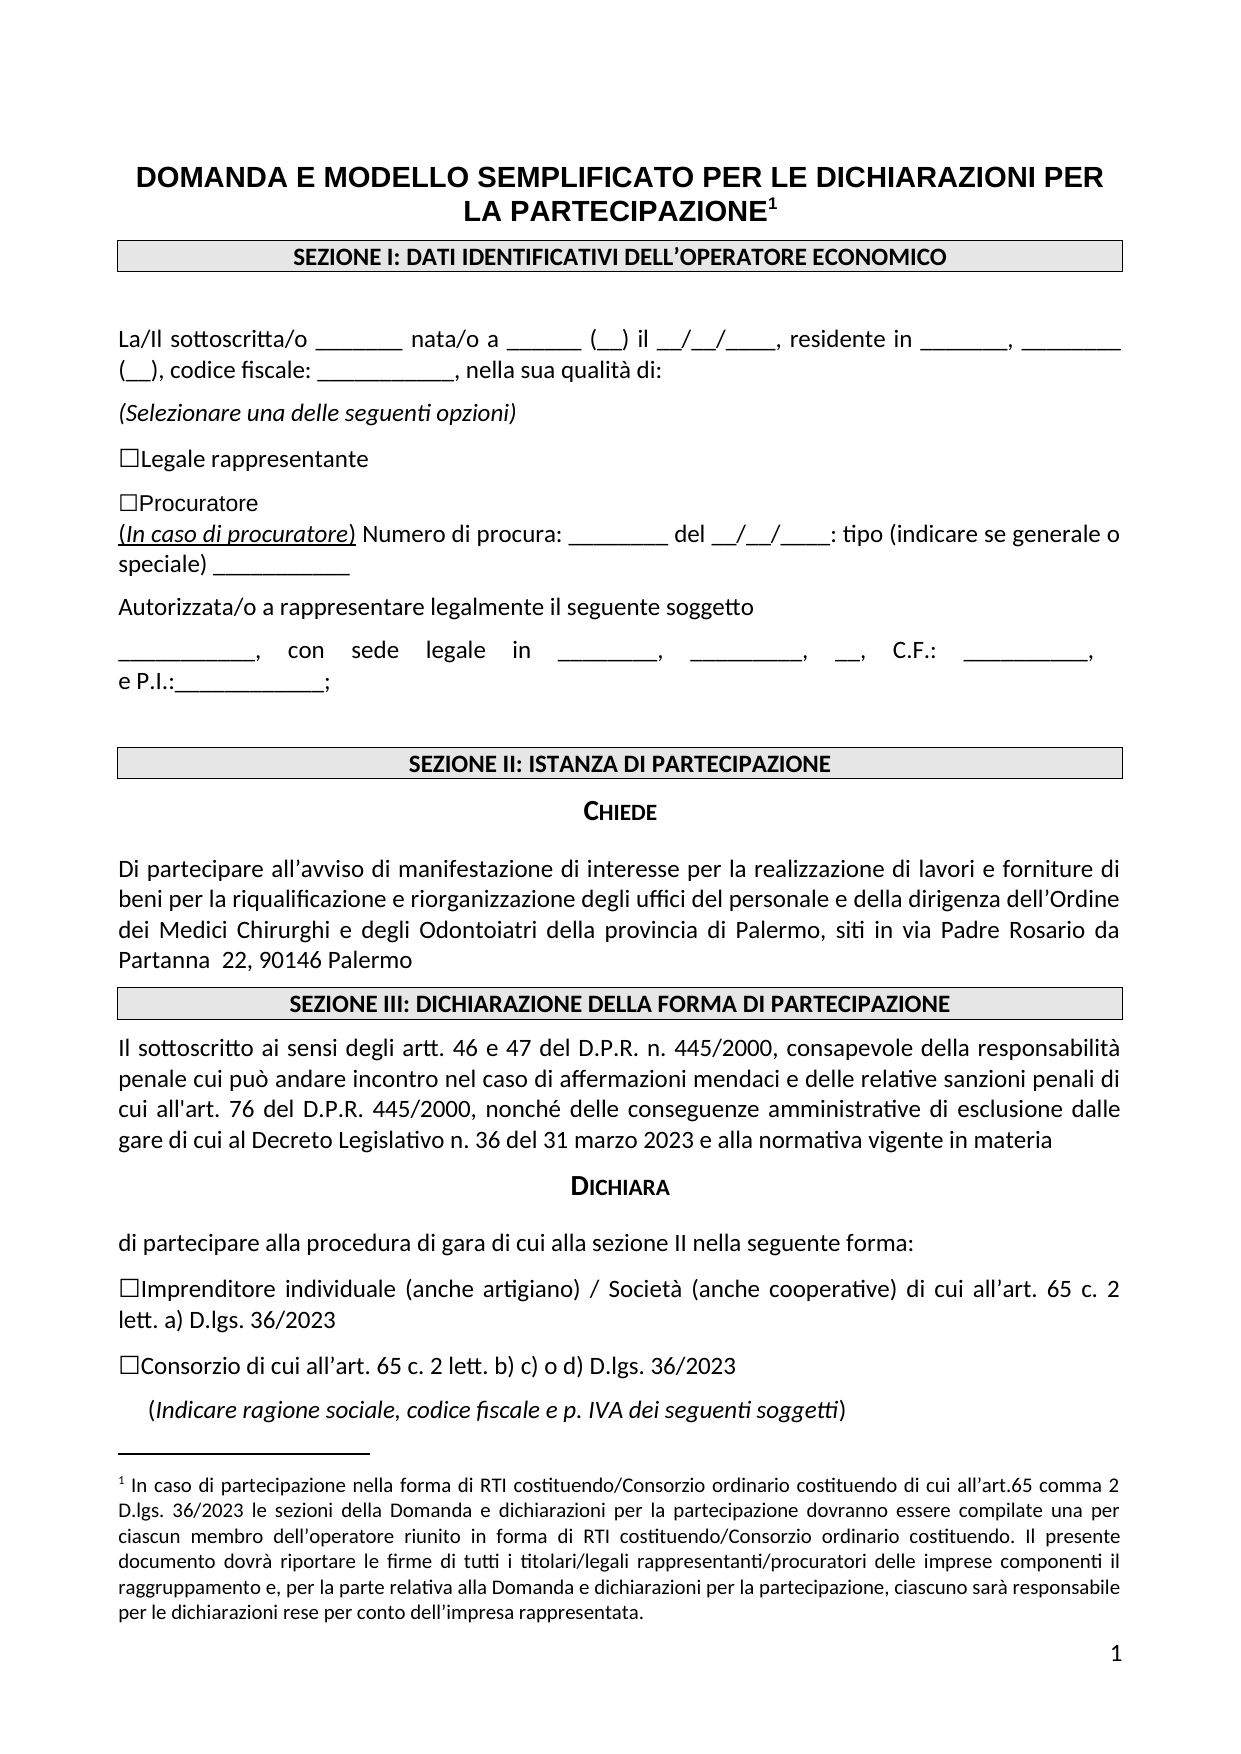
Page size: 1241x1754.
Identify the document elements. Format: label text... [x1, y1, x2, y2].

text ☐Legale rappresentante [118, 440, 1122, 474]
subtitle DOMANDA E MODELLO SEMPLIFICATO PER LE DICHIARAZIONI PER LA PARTECIPAZIONE [118, 160, 1122, 227]
text Autorizzata/o a rappresentare legalmente il seguente soggetto [118, 592, 1122, 622]
text ☐Consorzio di cui all’art. 65 c. 2 lett. b) c) o d) D.lgs. 36/2023 [118, 1348, 1122, 1382]
text SEZIONE I: DATI IDENTIFICATIVI DELL’OPERATORE ECONOMICO [118, 241, 1122, 271]
text (Indicare ragione sociale, codice fiscale e p. IVA dei seguenti soggetti) [148, 1394, 1122, 1425]
text Di partecipare all’avviso di manifestazione di interesse per la realizzazione di lavori e forniture di beni per la riqualificazione e riorganizzazione degli uffici del personale e della dirigenza dell’Ordine dei Medici Chirurghi e degli Odontoiatri della provincia di Palermo, siti in via Padre Rosario da Partanna 22, 90146 Palermo [118, 853, 1122, 975]
text ___________, con sede legale in ________, _________, __, C.F.: __________, e P.I.:____________; [118, 634, 1122, 696]
subtitle Chiede [118, 792, 1122, 828]
text La/Il sottoscritta/o _______ nata/o a ______ (__) il __/__/____, residente in _______, ________ (__), codice fiscale: ___________, nella sua qualità di: [118, 324, 1122, 385]
text (Selezionare una delle seguenti opzioni) [118, 397, 1122, 428]
text Il sottoscritto ai sensi degli artt. 46 e 47 del D.P.R. n. 445/2000, consapevole della responsabilità penale cui può andare incontro nel caso di affermazioni mendaci e delle relative sanzioni penali di cui all'art. 76 del D.P.R. 445/2000, nonché delle conseguenze amministrative di esclusione dalle gare di cui al Decreto Legislativo n. 36 del 31 marzo 2023 e alla normativa vigente in materia [118, 1032, 1122, 1154]
text ☐Procuratore (In caso di procuratore) Numero di procura: ________ del __/__/____: tipo (indicare se generale o speciale) ___________ [118, 487, 1122, 579]
text di partecipare alla procedura di gara di cui alla sezione II nella seguente forma: [118, 1228, 1122, 1258]
text SEZIONE III: DICHIARAZIONE DELLA FORMA DI PARTECIPAZIONE [118, 988, 1122, 1019]
text ☐Imprenditore individuale (anche artigiano) / Società (anche cooperative) di cui all’art. 65 c. 2 lett. a) D.lgs. 36/2023 [118, 1271, 1122, 1335]
subtitle Dichiara [118, 1167, 1122, 1203]
text SEZIONE II: ISTANZA DI PARTECIPAZIONE [118, 748, 1122, 778]
